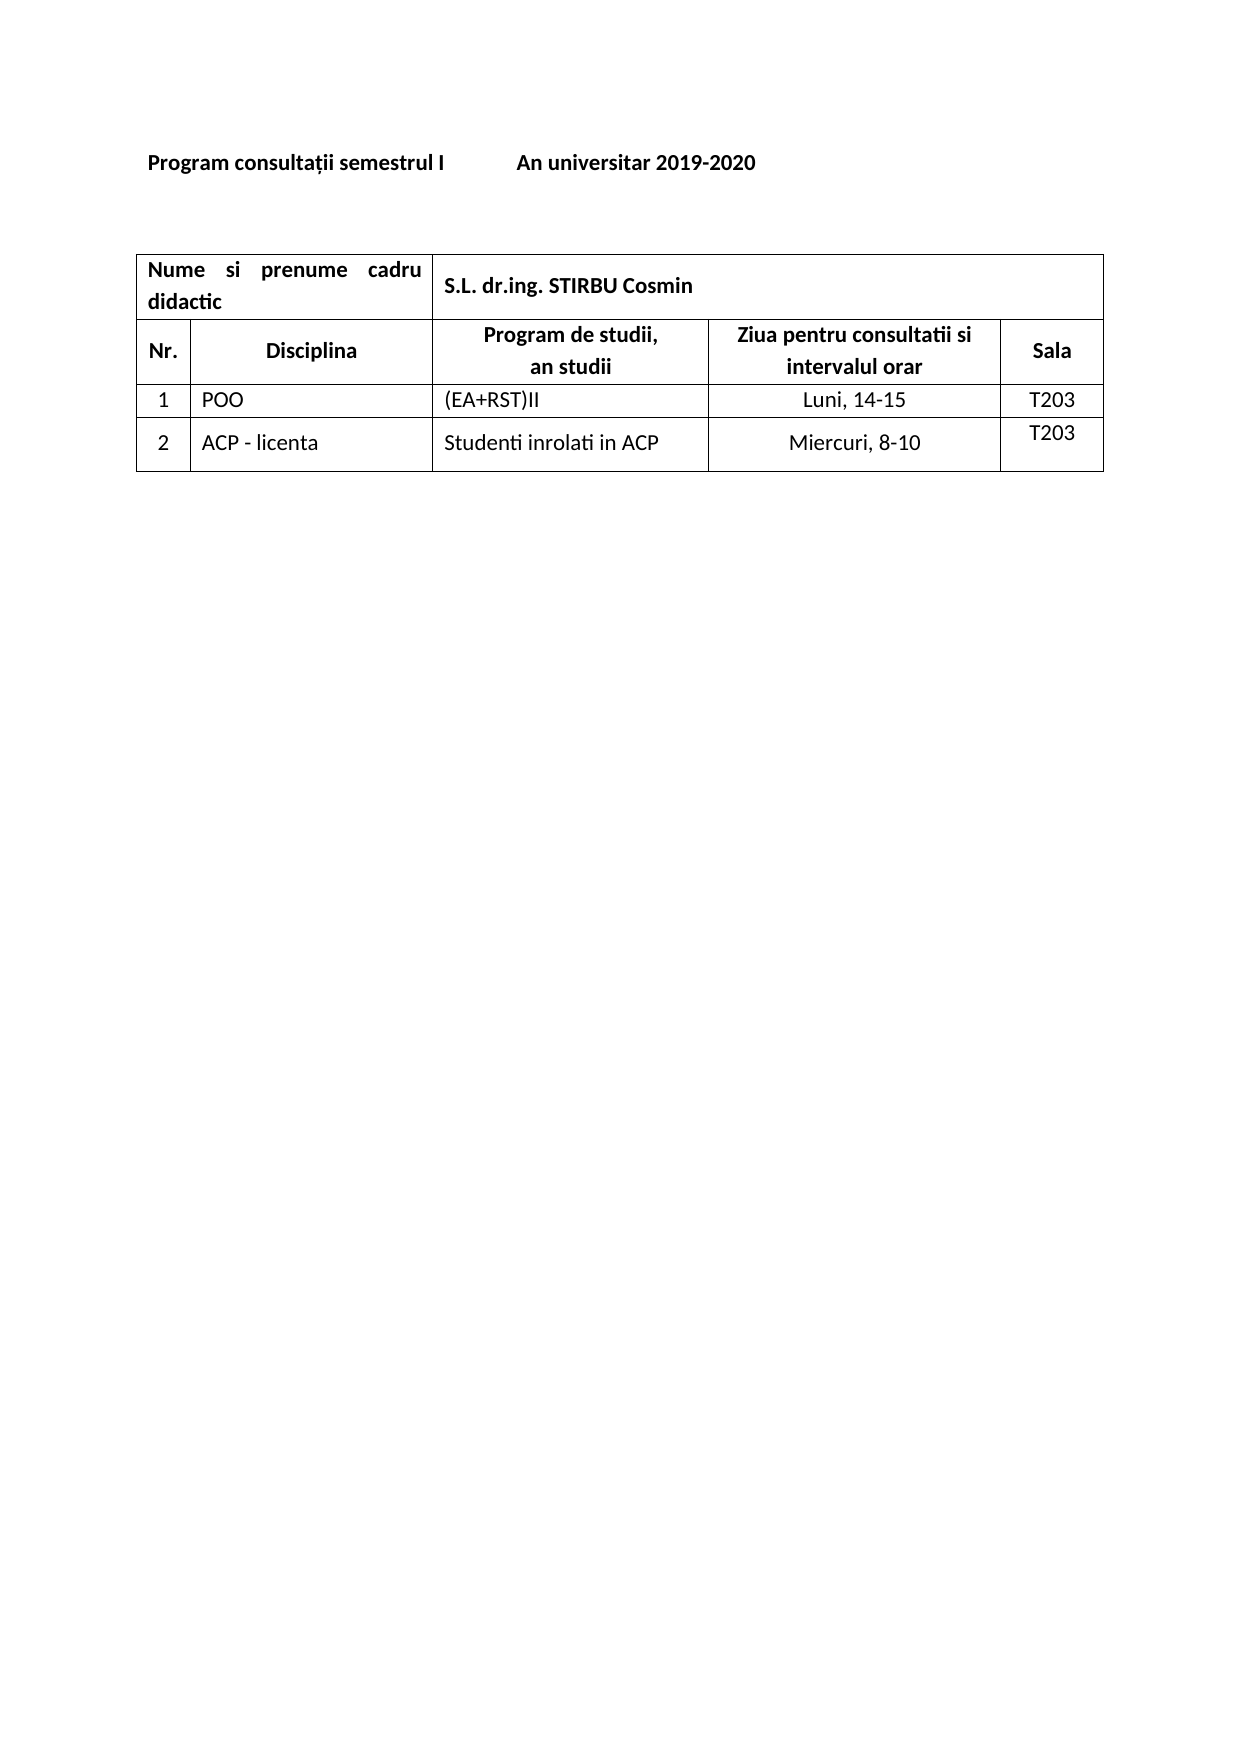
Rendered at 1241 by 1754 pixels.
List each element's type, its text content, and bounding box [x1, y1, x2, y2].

table_cell Studenti inrolati in ACP [433, 418, 708, 471]
table_cell 2 [137, 418, 190, 471]
table_cell ACP - licenta [191, 418, 432, 471]
table_cell 1 [137, 385, 190, 417]
table_cell Miercuri, 8-10 [709, 418, 1000, 471]
text Program consultații semestrul I An universitar 2019-2020 [148, 148, 1093, 176]
table_header S.L. dr.ing. STIRBU Cosmin [433, 255, 1103, 319]
table_cell Luni, 14-15 [709, 385, 1000, 417]
table_cell Program de studii, an studii [433, 320, 708, 384]
table_cell POO [191, 385, 432, 417]
table_cell Nr. [137, 320, 190, 384]
table_cell Disciplina [191, 320, 432, 384]
table_cell T203 [1001, 418, 1103, 471]
table_cell Sala [1001, 320, 1103, 384]
table_cell T203 [1001, 385, 1103, 417]
table_cell Ziua pentru consultatii si intervalul orar [709, 320, 1000, 384]
table_header Nume si prenume cadru didactic [137, 255, 432, 319]
table_cell (EA+RST)II [433, 385, 708, 417]
